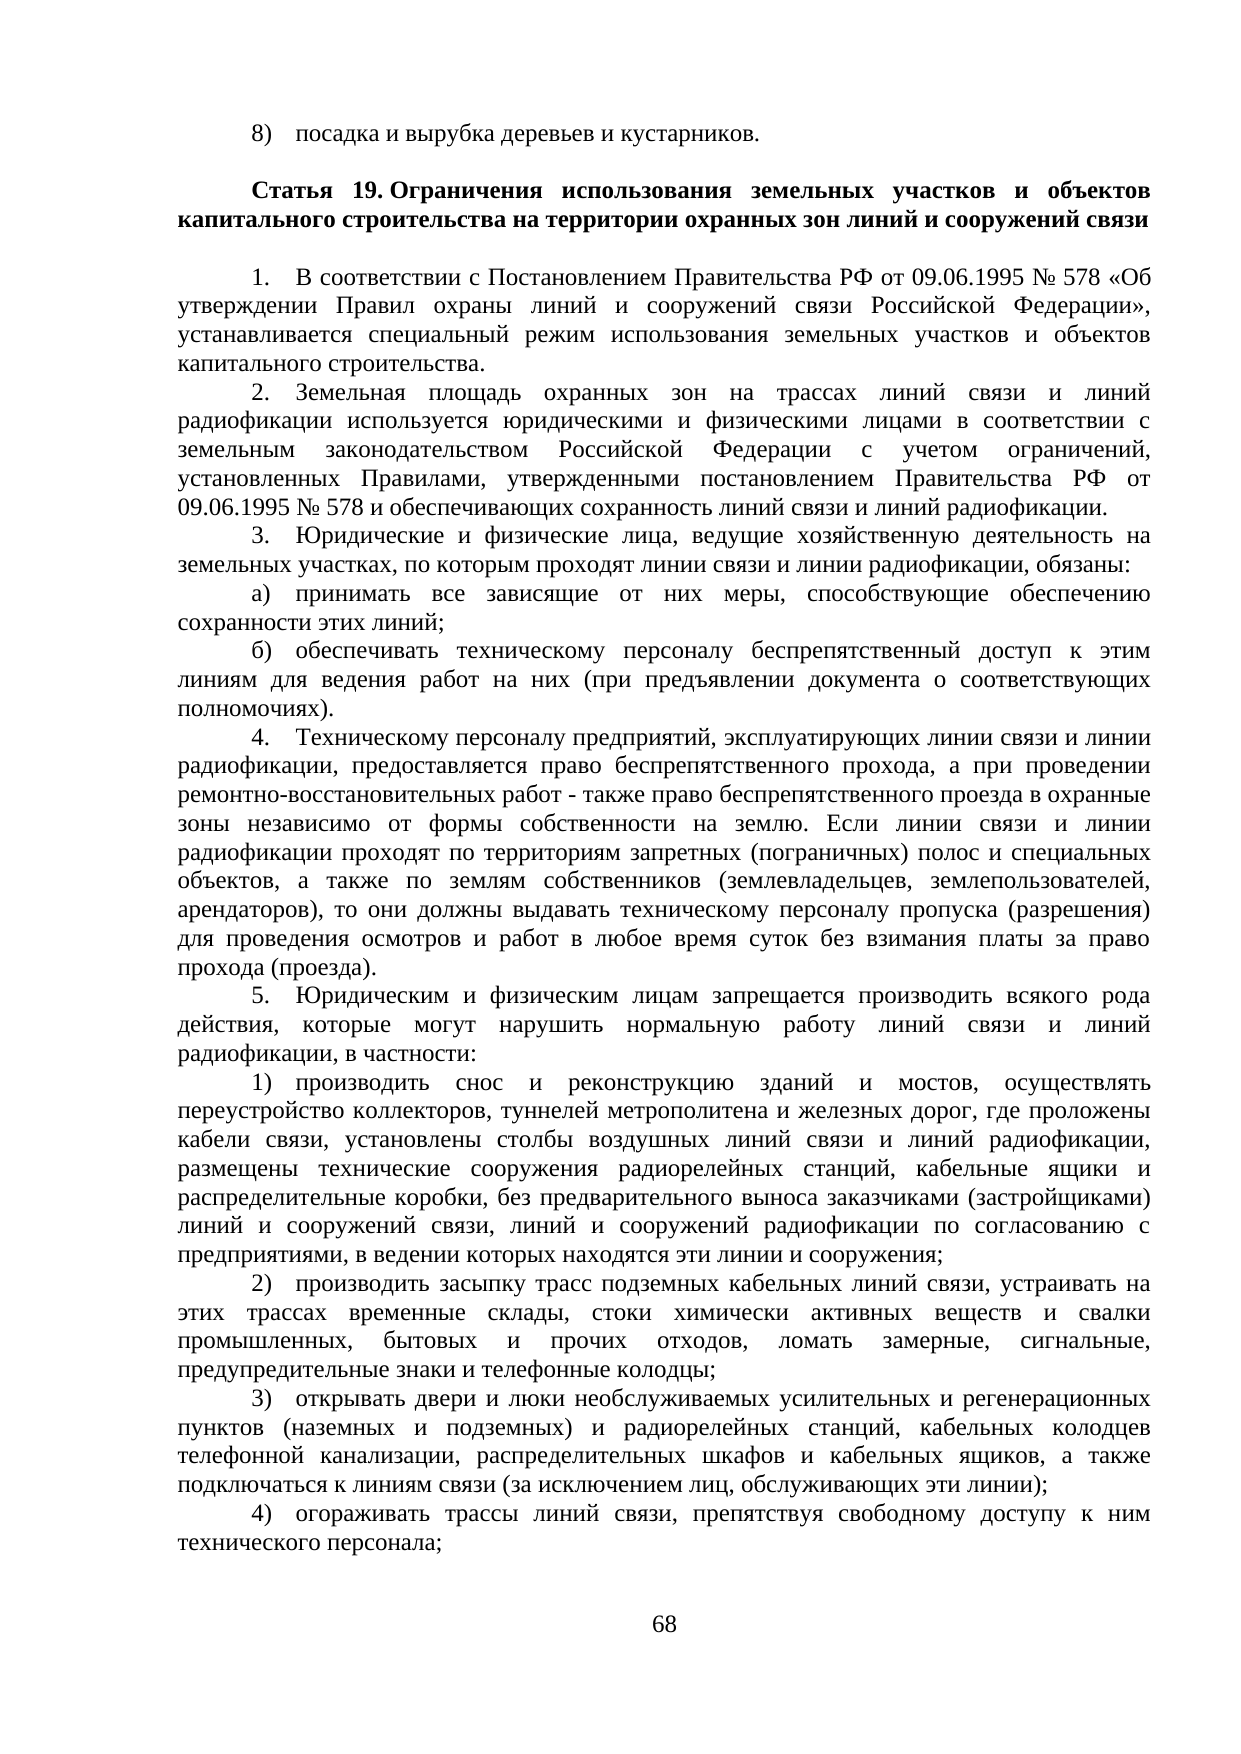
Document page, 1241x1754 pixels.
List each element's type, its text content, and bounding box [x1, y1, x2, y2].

list огораживать трассы линий связи, препятствуя свободному доступу к ним технического персонала; [177, 1498, 1152, 1556]
list обеспечивать техническому персоналу беспрепятственный доступ к этим линиям для ведения работ на них (при предъявлении документа о соответствующих полномочиях). [177, 636, 1152, 722]
list открывать двери и люки необслуживаемых усилительных и регенерационных пунктов (наземных и подземных) и радиорелейных станций, кабельных колодцев телефонной канализации, распределительных шкафов и кабельных ящиков, а также подключаться к линиям связи (за исключением лиц, обслуживающих эти линии); [177, 1383, 1152, 1498]
list В соответствии с Постановлением Правительства РФ от 09.06.1995 № 578 «Об утверждении Правил охраны линий и сооружений связи Российской Федерации», устанавливается специальный режим использования земельных участков и объектов капитального строительства. [177, 262, 1152, 377]
text Статья 19. Ограничения использования земельных участков и объектов капитального строительства на территории охранных зон линий и сооружений связи [177, 176, 1152, 233]
list производить снос и реконструкцию зданий и мостов, осуществлять переустройство коллекторов, туннелей метрополитена и железных дорог, где проложены кабели связи, установлены столбы воздушных линий связи и линий радиофикации, размещены технические сооружения радиорелейных станций, кабельные ящики и распределительные коробки, без предварительного выноса заказчиками (застройщиками) линий и сооружений связи, линий и сооружений радиофикации по согласованию с предприятиями, в ведении которых находятся эти линии и сооружения; [177, 1067, 1152, 1268]
list производить засыпку трасс подземных кабельных линий связи, устраивать на этих трассах временные склады, стоки химически активных веществ и свалки промышленных, бытовых и прочих отходов, ломать замерные, сигнальные, предупредительные знаки и телефонные колодцы; [177, 1268, 1152, 1383]
list Техническому персоналу предприятий, эксплуатирующих линии связи и линии радиофикации, предоставляется право беспрепятственного прохода, а при проведении ремонтно-восстановительных работ - также право беспрепятственного проезда в охранные зоны независимо от формы собственности на землю. Если линии связи и линии радиофикации проходят по территориям запретных (пограничных) полос и специальных объектов, а также по землям собственников (землевладельцев, землепользователей, арендаторов), то они должны выдавать техническому персоналу пропуска (разрешения) для проведения осмотров и работ в любое время суток без взимания платы за право прохода (проезда). [177, 722, 1152, 981]
list принимать все зависящие от них меры, способствующие обеспечению сохранности этих линий; [177, 578, 1152, 636]
list Юридическим и физическим лицам запрещается производить всякого рода действия, которые могут нарушить нормальную работу линий связи и линий радиофикации, в частности: [177, 981, 1152, 1067]
list посадка и вырубка деревьев и кустарников. [177, 118, 1152, 147]
list Юридические и физические лица, ведущие хозяйственную деятельность на земельных участках, по которым проходят линии связи и линии радиофикации, обязаны: [177, 521, 1152, 578]
list Земельная площадь охранных зон на трассах линий связи и линий радиофикации используется юридическими и физическими лицами в соответствии с земельным законодательством Российской Федерации с учетом ограничений, установленных Правилами, утвержденными постановлением Правительства РФ от 09.06.1995 № 578 и обеспечивающих сохранность линий связи и линий радиофикации. [177, 377, 1152, 521]
